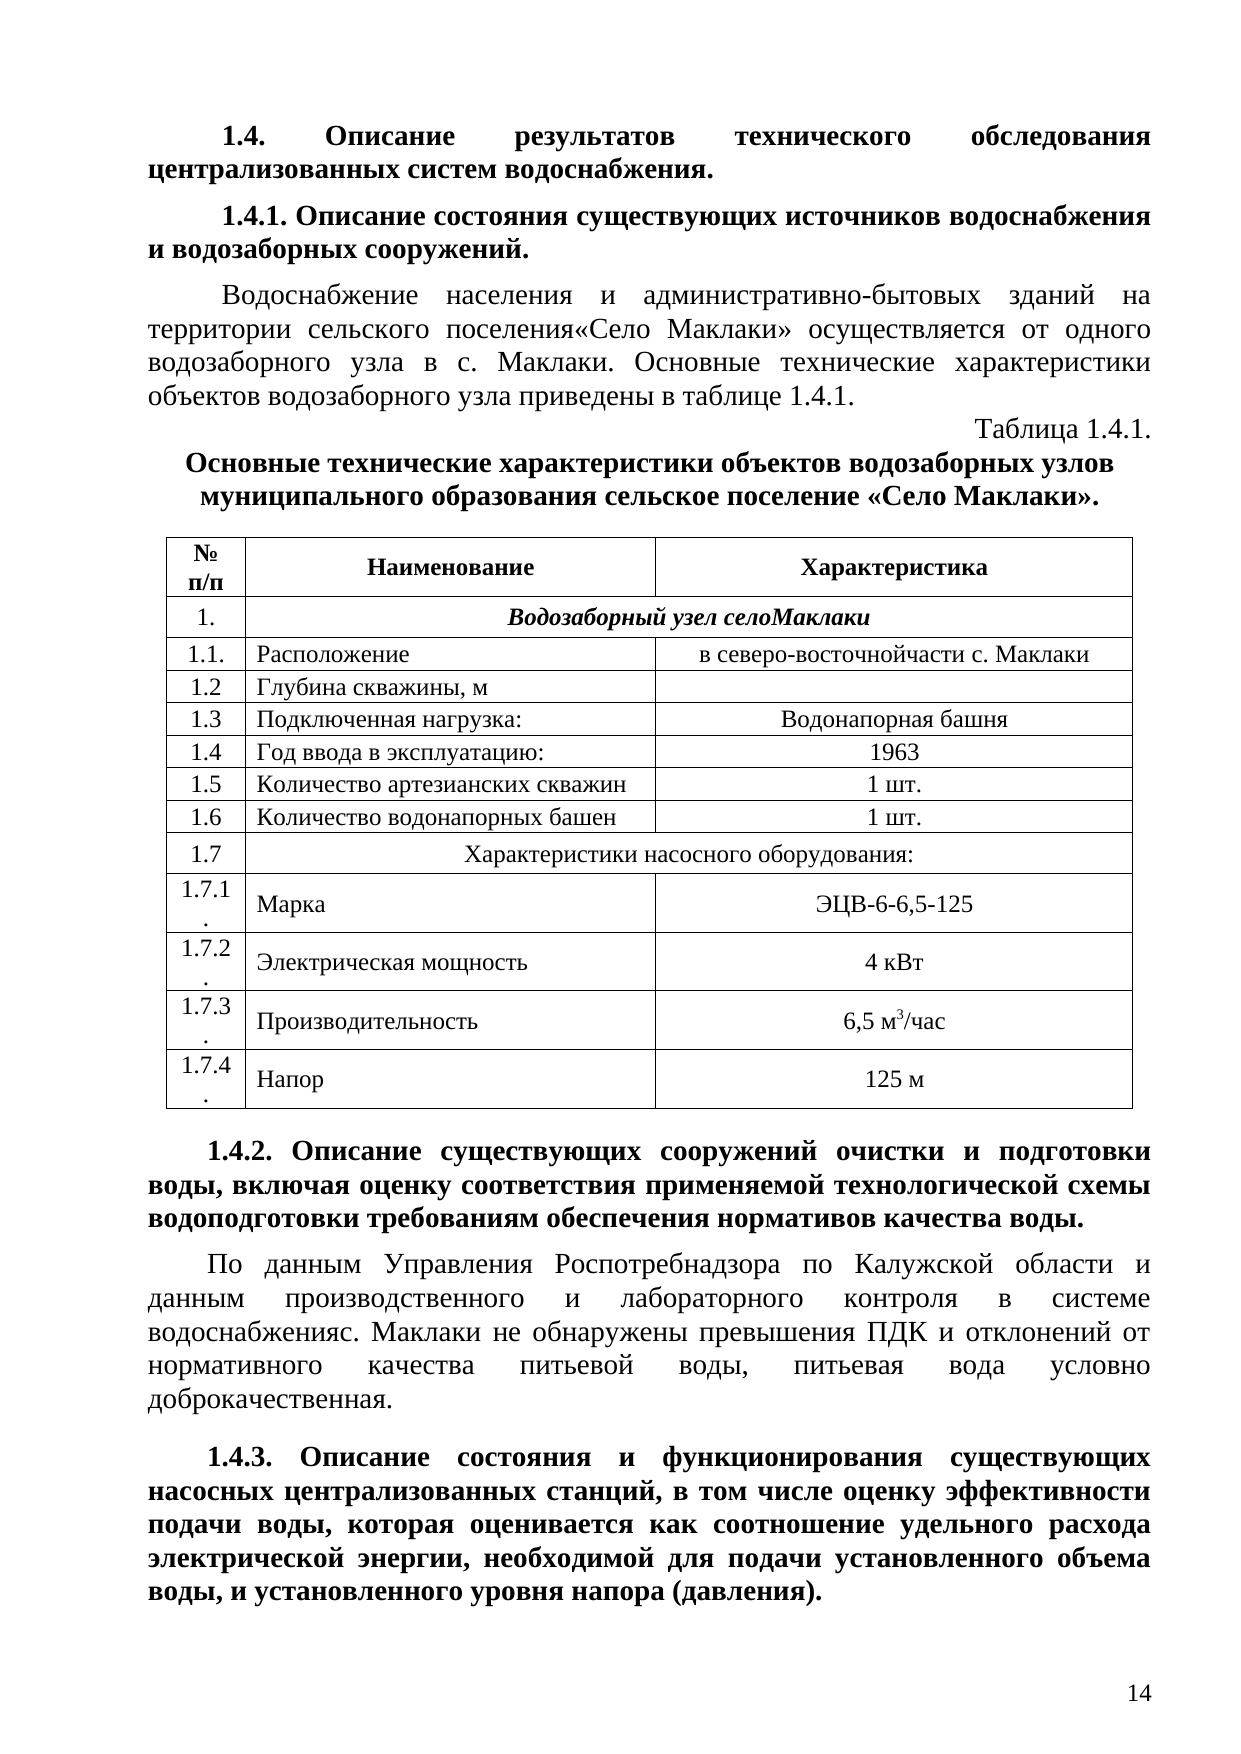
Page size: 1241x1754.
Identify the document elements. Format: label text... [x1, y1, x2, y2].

table_cell Производительность [246, 991, 655, 1049]
table_cell 1.7.3. [167, 991, 245, 1049]
table_cell Количество водонапорных башен [246, 801, 655, 832]
table_cell [656, 1050, 1132, 1107]
table_cell 1.7.1. [167, 874, 245, 932]
table_cell в северо-восточнойчасти с. Маклаки [656, 638, 1132, 669]
table_cell Водозаборный узел селоМаклаки [246, 597, 1132, 637]
text 1.4.1. Описание состояния существующих источников водоснабжения и водозаборных сооружений. [148, 198, 1152, 265]
table_cell Марка [246, 874, 655, 932]
table_cell 1.7.2. [167, 933, 245, 990]
table_header Характеристика [656, 538, 1132, 596]
table_cell 1.4 [167, 736, 245, 767]
table_cell [656, 671, 1132, 702]
table_cell 4 кВт [656, 933, 1132, 990]
table_cell 1. [167, 597, 245, 637]
table_cell 1.1. [167, 638, 245, 669]
table_cell 1.3 [167, 703, 245, 734]
text 1.4.2. Описание существующих сооружений очистки и подготовки воды, включая оценку соответствия применяемой технологической схемы водоподготовки требованиям обеспечения нормативов качества воды. [148, 1133, 1152, 1234]
text По данным Управления Роспотребнадзора по Калужской области и данным производственного и лабораторного контроля в системе водоснабженияс. Маклаки не обнаружены превышения ПДК и отклонений от нормативного качества питьевой воды, питьевая вода условно доброкачественная. [148, 1247, 1152, 1414]
text 1.4.3. Описание состояния и функционирования существующих насосных централизованных станций, в том числе оценку эффективности подачи воды, которая оценивается как соотношение удельного расхода электрической энергии, необходимой для подачи установленного объема воды, и установленного уровня напора (давления). [148, 1439, 1152, 1607]
text Основные технические характеристики объектов водозаборных узлов муниципального образования сельское поселение «Село Маклаки». [148, 445, 1152, 512]
table_cell Напор [246, 1050, 655, 1107]
table_header Наименование [246, 538, 655, 596]
table_cell 1963 [656, 736, 1132, 767]
table_cell 1 шт. [656, 801, 1132, 832]
table_cell 1.7.4. [167, 1050, 245, 1107]
table_cell Водонапорная башня [656, 703, 1132, 734]
subtitle 1.4. Описание результатов технического обследования централизованных систем водоснабжения. [148, 118, 1152, 185]
table_cell 1.5 [167, 768, 245, 799]
table_cell 6,5 м3/час [656, 991, 1132, 1049]
table_cell Глубина скважины, м [246, 671, 655, 702]
table_cell 1.7 [167, 833, 245, 873]
table_cell Характеристики насосного оборудования: [246, 833, 1132, 873]
table_cell Расположение [246, 638, 655, 669]
table_cell Количество артезианских скважин [246, 768, 655, 799]
table_cell Электрическая мощность [246, 933, 655, 990]
table_cell 1 шт. [656, 768, 1132, 799]
table_cell 1.6 [167, 801, 245, 832]
table_cell Подключенная нагрузка: [246, 703, 655, 734]
text Таблица 1.4.1. [148, 411, 1152, 445]
table_cell ЭЦВ-6-6,5-125 [656, 874, 1132, 932]
table_cell Год ввода в эксплуатацию: [246, 736, 655, 767]
table_header № п/п [167, 538, 245, 596]
text Водоснабжение населения и административно-бытовых зданий на территории сельского поселения«Село Маклаки» осуществляется от одного водозаборного узла в с. Маклаки. Основные технические характеристики объектов водозаборного узла приведены в таблице 1.4.1. [148, 277, 1152, 411]
table_cell 1.2 [167, 671, 245, 702]
